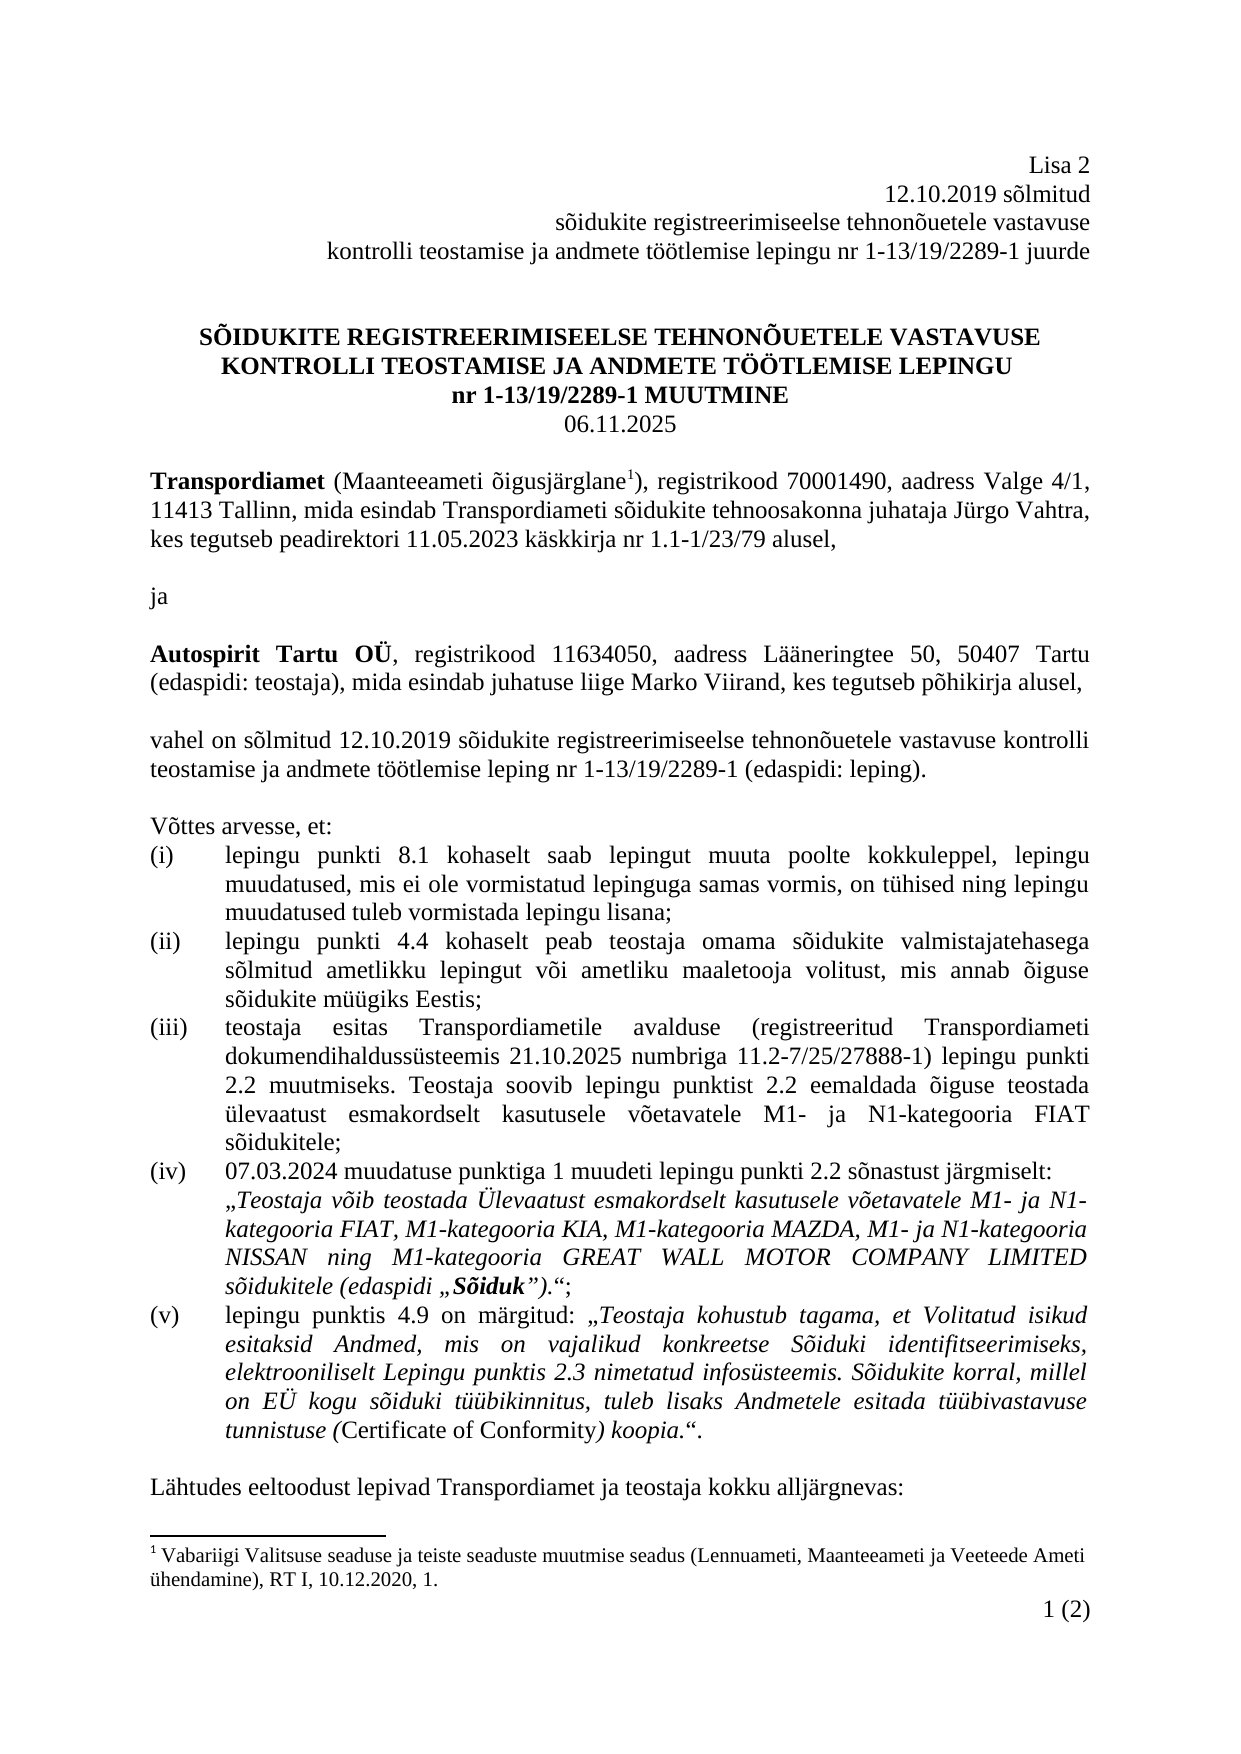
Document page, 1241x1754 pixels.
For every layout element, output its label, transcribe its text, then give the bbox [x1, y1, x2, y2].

text vahel on sõlmitud 12.10.2019 sõidukite registreerimiseelse tehnonõuetele vastavuse kontrolli teostamise ja andmete töötlemise leping nr 1-13/19/2289-1 (edaspidi: leping). [150, 725, 1090, 782]
list lepingu punktis 4.9 on märgitud: „Teostaja kohustub tagama, et Volitatud isikud esitaksid Andmed, mis on vajalikud konkreetse Sõiduki identifitseerimiseks, elektrooniliselt Lepingu punktis 2.3 nimetatud infosüsteemis. Sõidukite korral, millel on EÜ kogu sõiduki tüübikinnitus, tuleb lisaks Andmetele esitada tüübivastavuse tunnistuse (Certificate of Conformity) koopia.“. [150, 1300, 1090, 1444]
text Transpordiamet (Maanteeameti õigusjärglane), registrikood 70001490, aadress Valge 4/1, 11413 Tallinn, mida esindab Transpordiameti sõidukite tehnoosakonna juhataja Jürgo Vahtra, kes tegutseb peadirektori 11.05.2023 käskkirja nr 1.1-1/23/79 alusel, [150, 466, 1090, 552]
text ja [150, 581, 1090, 610]
text Autospirit Tartu OÜ, registrikood 11634050, aadress Lääneringtee 50, 50407 Tartu (edaspidi: teostaja), mida esindab juhatuse liige Marko Viirand, kes tegutseb põhikirja alusel, [150, 639, 1090, 696]
text SÕIDUKITE REGISTREERIMISEELSE TEHNONÕUETELE VASTAVUSE KONTROLLI TEOSTAMISE JA ANDMETE TÖÖTLEMISE LEPINGU nr 1-13/19/2289-1 MUUTMINE [150, 322, 1090, 409]
text Lisa 2 [150, 150, 1090, 179]
text Lähtudes eeltoodust lepivad Transpordiamet ja teostaja kokku alljärgnevas: [150, 1472, 1090, 1501]
text 12.10.2019 sõlmitud [150, 179, 1090, 207]
text 06.11.2025 [150, 409, 1090, 437]
list teostaja esitas Transpordiametile avalduse (registreeritud Transpordiameti dokumendihaldussüsteemis 21.10.2025 numbriga 11.2-7/25/27888-1) lepingu punkti 2.2 muutmiseks. Teostaja soovib lepingu punktist 2.2 eemaldada õiguse teostada ülevaatust esmakordselt kasutusele võetavatele M1- ja N1-kategooria FIAT sõidukitele; [150, 1012, 1090, 1156]
list 07.03.2024 muudatuse punktiga 1 muudeti lepingu punkti 2.2 sõnastust järgmiselt: [150, 1156, 1090, 1185]
list lepingu punkti 4.4 kohaselt peab teostaja omama sõidukite valmistajatehasega sõlmitud ametlikku lepingut või ametliku maaletooja volitust, mis annab õiguse sõidukite müügiks Eestis; [150, 926, 1090, 1012]
text kontrolli teostamise ja andmete töötlemise lepingu nr 1-13/19/2289-1 juurde [150, 236, 1090, 265]
list lepingu punkti 8.1 kohaselt saab lepingut muuta poolte kokkuleppel, lepingu muudatused, mis ei ole vormistatud lepinguga samas vormis, on tühised ning lepingu muudatused tuleb vormistada lepingu lisana; [150, 840, 1090, 926]
list „Teostaja võib teostada Ülevaatust esmakordselt kasutusele võetavatele M1- ja N1-kategooria FIAT, M1-kategooria KIA, M1-kategooria MAZDA, M1- ja N1-kategooria NISSAN ning M1-kategooria GREAT WALL MOTOR COMPANY LIMITED sõidukitele (edaspidi „Sõiduk”).“; [225, 1185, 1090, 1300]
text Võttes arvesse, et: [150, 811, 1090, 840]
text sõidukite registreerimiseelse tehnonõuetele vastavuse [150, 207, 1090, 236]
